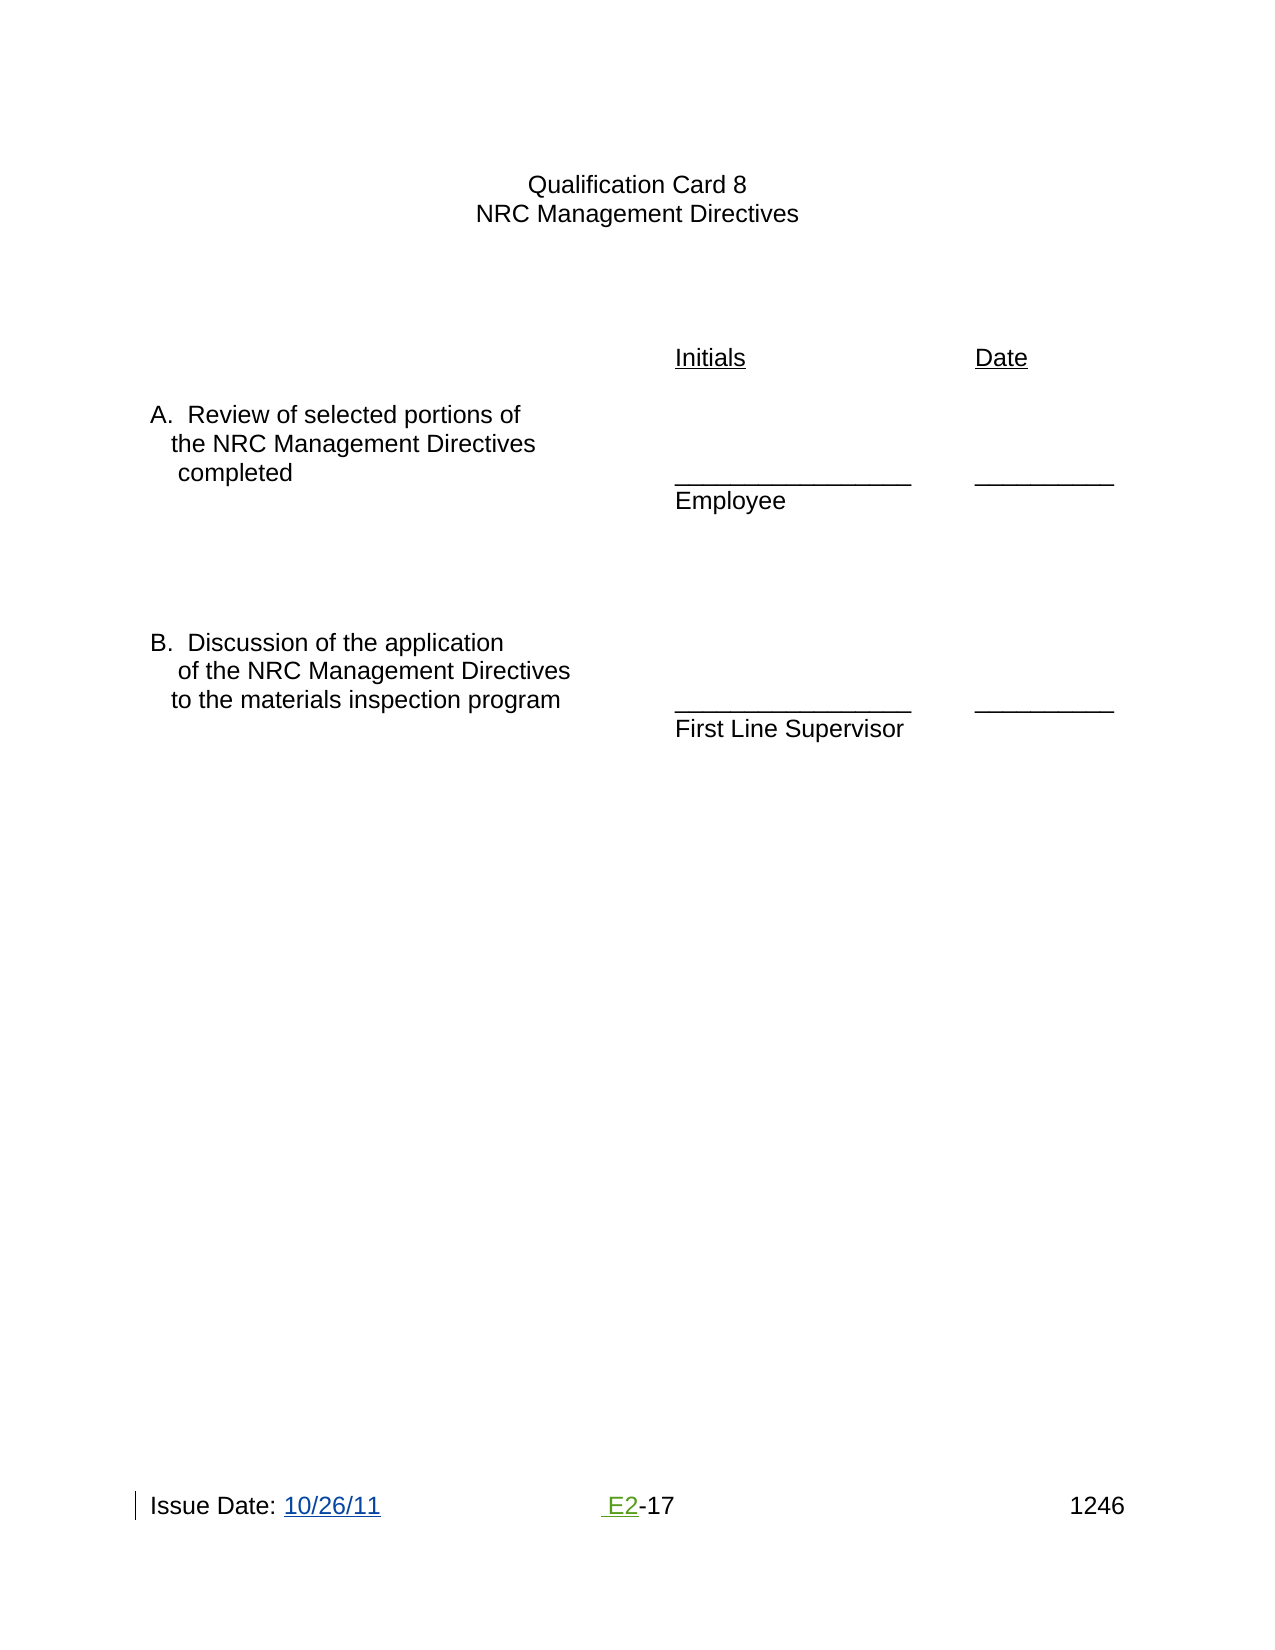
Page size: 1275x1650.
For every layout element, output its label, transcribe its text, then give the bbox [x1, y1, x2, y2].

text the NRC Management Directives [150, 429, 1125, 457]
text Qualification Card 8 [150, 170, 1125, 199]
text Initials Date [150, 342, 1125, 371]
list Review of selected portions of [150, 400, 1125, 429]
text NRC Management Directives [150, 199, 1125, 227]
text to the materials inspection program _________________ __________ First Line Supervisor [150, 685, 1125, 743]
list Discussion of the application [150, 628, 1125, 656]
text completed _________________ __________ Employee [150, 457, 1125, 628]
text of the NRC Management Directives [150, 656, 1125, 685]
